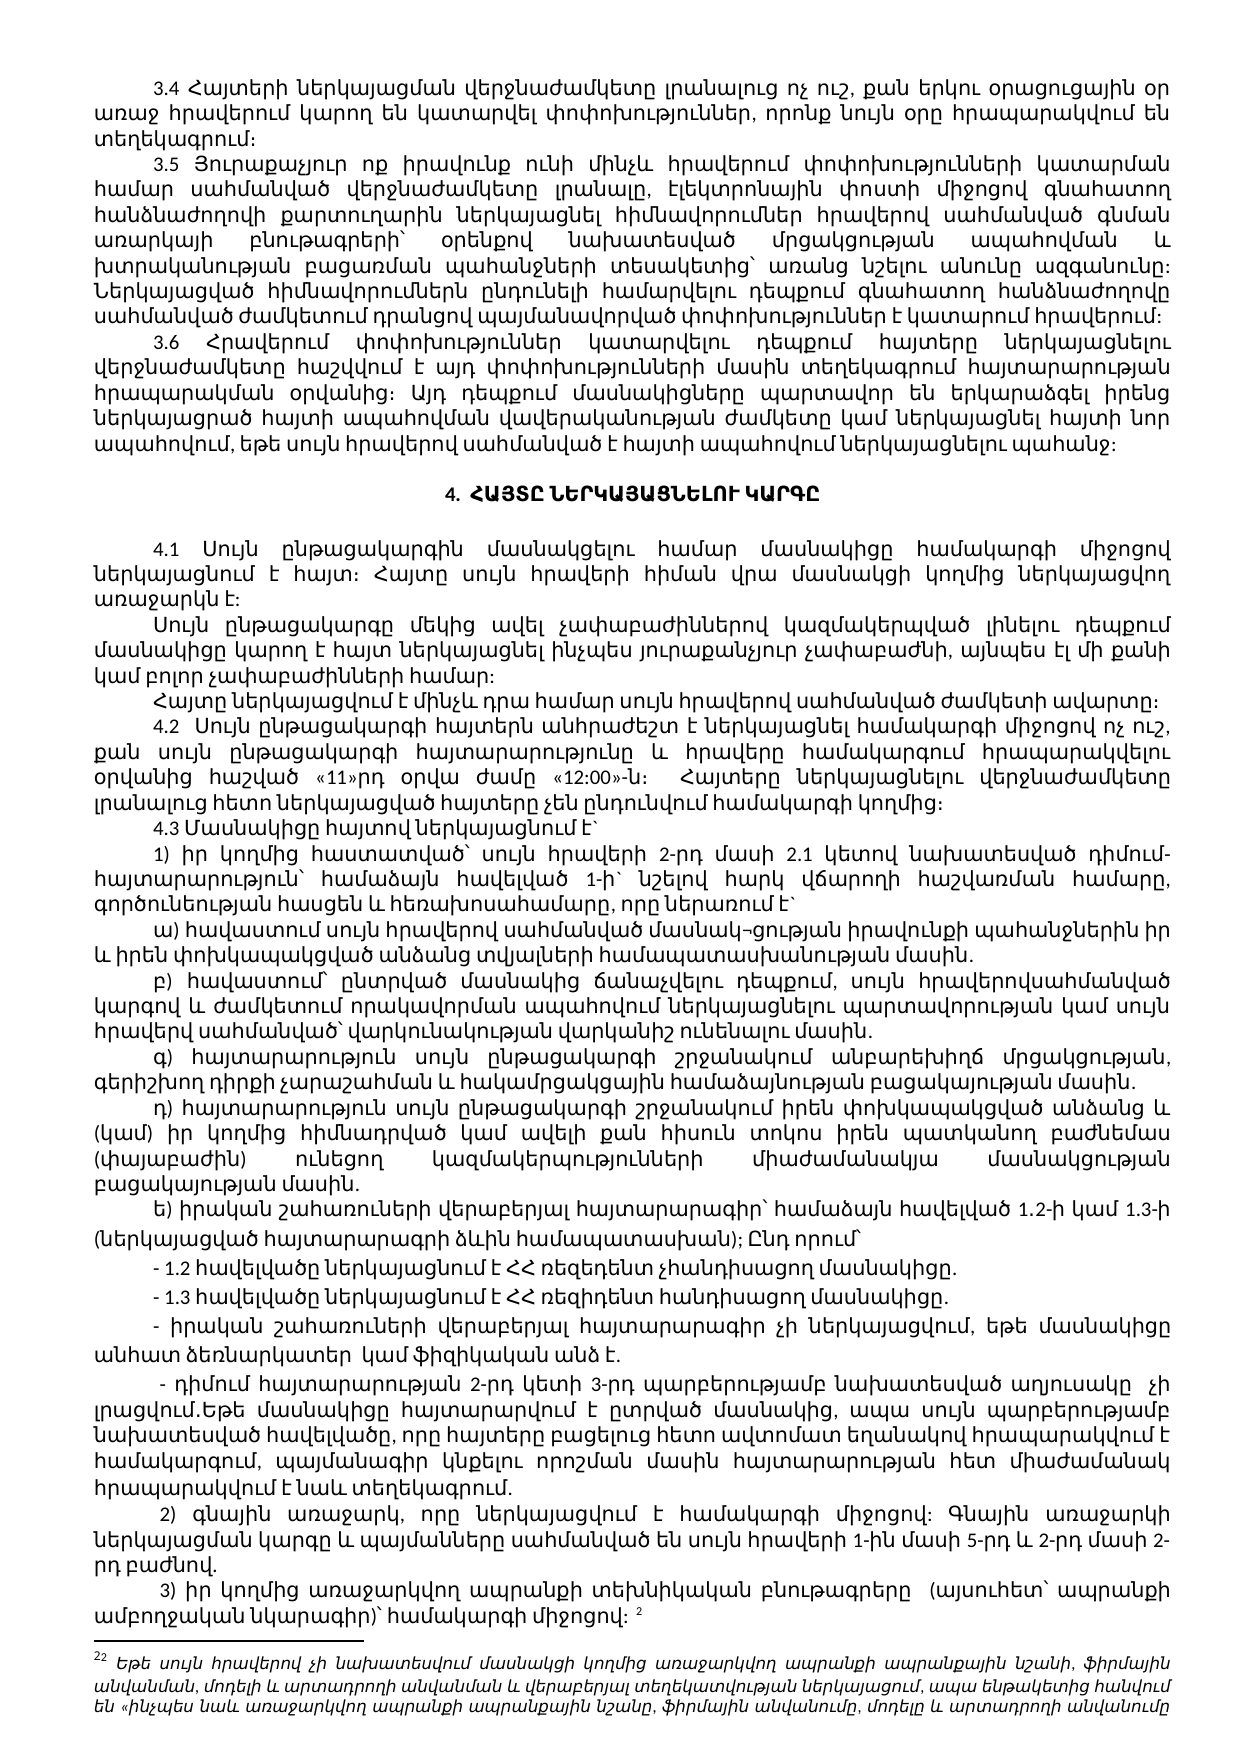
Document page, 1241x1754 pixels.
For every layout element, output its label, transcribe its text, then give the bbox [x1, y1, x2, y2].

text 2) գնային առաջարկ, որը ներկայացվում է համակարգի միջոցով: Գնային առաջարկի ներկայացման կարգը և պայմանները սահմանված են սույն հրավերի 1-ին մասի 5-րդ և 2-րդ մասի 2-րդ բաժնով. [94, 1501, 1171, 1578]
text - դիմում հայտարարության 2-րդ կետի 3-րդ պարբերությամբ նախատեսված աղյուսակը չի լրացվում․Եթե մասնակիցը հայտարարվում է ըտրված մասնակից, ապա սույն պարբերությամբ նախատեսված հավելվածը, որը հայտերը բացելուց հետո ավտոմատ եղանակով հրապարակվում է համակարգում, պայմանագիր կնքելու որոշման մասին հայտարարության հետ միաժամանակ հրապարակվում է նաև տեղեկագրում. [94, 1372, 1171, 1501]
text 4.2 Սույն ընթացակարգի հայտերն անհրաժեշտ է ներկայացնել համակարգի միջոցով ոչ ուշ, քան սույն ընթացակարգի հայտարարությունը և հրավերը համակարգում հրապարակվելու օրվանից հաշված «11»րդ օրվա ժամը «12:00»-ն։ Հայտերը ներկայացնելու վերջնաժամկետը լրանալուց հետո ներկայացված հայտերը չեն ընդունվում համակարգի կողմից։ [94, 714, 1171, 815]
text 3.5 Յուրաքաչյուր ոք իրավունք ունի մինչև հրավերում փոփոխությունների կատարման համար սահմանված վերջնաժամկետը լրանալը, էլեկտրոնային փոստի միջոցով գնահատող հանձնաժողովի քարտուղարին ներկայացնել հիմնավորումներ հրավերով սահմանված գնման առարկայի բնութագրերի՝ օրենքով նախատեսված մրցակցության ապահովման և խտրականության բացառման պահանջների տեսակետից՝ առանց նշելու անունը ազգանունը: Ներկայացված հիմնավորումներն ընդունելի համարվելու դեպքում գնահատող հանձնաժողովը սահմանված ժամկետում դրանցով պայմանավորված փոփոխություններ է կատարում հրավերում: [94, 151, 1171, 329]
text 4.3 Մասնակիցը հայտով ներկայացնում է` [94, 815, 1171, 841]
text Հայտը ներկայացվում է մինչև դրա համար սույն հրավերով սահմանված ժամկետի ավարտը։ [94, 688, 1171, 714]
text 1) իր կողմից հաստատված՝ սույն հրավերի 2-րդ մասի 2.1 կետով նախատեսված դիմում-հայտարարություն՝ համաձայն հավելված 1-ի` նշելով հարկ վճարողի հաշվառման համարը, գործունեության հասցեն և հեռախոսահամարը, որը ներառում է` [94, 841, 1171, 917]
text 3) իր կողմից առաջարկվող ապրանքի տեխնիկական բնութագրերը (այսուհետ՝ ապրանքի ամբողջական նկարագիր)՝ համակարգի միջոցով: 2 [94, 1578, 1171, 1628]
text ե) իրական շահառուների վերաբերյալ հայտարարագիր՝ համաձայն հավելված 1․2-ի կամ 1.3-ի (ներկայացված հայտարարագրի ձևին համապատասխան); Ընդ որում՝ [94, 1197, 1171, 1251]
text 3.4 Հայտերի ներկայացման վերջնաժամկետը լրանալուց ոչ ուշ, քան երկու օրացուցային օր առաջ հրավերում կարող են կատարվել փոփոխություններ, որոնք նույն օրը հրապարակվում են տեղեկագրում։ [94, 75, 1171, 151]
text - 1.2 հավելվածը ներկայացնում է ՀՀ ռեզեդենտ չհանդիսացող մասնակիցը. [94, 1255, 1171, 1280]
text - 1.3 հավելվածը ներկայացնում է ՀՀ ռեզիդենտ հանդիսացող մասնակիցը. [94, 1284, 1171, 1309]
text Սույն ընթացակարգը մեկից ավել չափաբաժիններով կազմակերպված լինելու դեպքում մասնակիցը կարող է հայտ ներկայացնել ինչպես յուրաքանչյուր չափաբաժնի, այնպես էլ մի քանի կամ բոլոր չափաբաժինների համար: [94, 612, 1171, 688]
text - իրական շահառուների վերաբերյալ հայտարարագիր չի ներկայացվում, եթե մասնակիցը անհատ ձեռնարկատեր կամ ֆիզիկական անձ է. [94, 1313, 1171, 1368]
text դ) հայտարարություն սույն ընթացակարգի շրջանակում իրեն փոխկապակցված անձանց և (կամ) իր կողմից հիմնադրված կամ ավելի քան հիսուն տոկոս իրեն պատկանող բաժնեմաս (փայաբաժին) ունեցող կազմակերպությունների միաժամանակյա մասնակցության բացակայության մասին. [94, 1095, 1171, 1197]
text 3.6 Հրավերում փոփոխություններ կատարվելու դեպքում հայտերը ներկայացնելու վերջնաժամկետը հաշվվում է այդ փոփոխությունների մասին տեղեկագրում հայտարարության հրապարակման օրվանից։ Այդ դեպքում մասնակիցները պարտավոր են երկարաձգել իրենց ներկայացրած հայտի ապահովման վավերականության ժամկետը կամ ներկայացնել հայտի նոր ապահովում, եթե սույն հրավերով սահմանված է հայտի ապահովում ներկայացնելու պահանջ: [94, 329, 1171, 456]
text 4.1 Սույն ընթացակարգին մասնակցելու համար մասնակիցը համակարգի միջոցով ներկայացնում է հայտ։ Հայտը սույն հրավերի հիման վրա մասնակցի կողմից ներկայացվող առաջարկն է: [94, 536, 1171, 612]
text բ) հավաստում՝ ընտրված մասնակից ճանաչվելու դեպքում, սույն հրավերովսահմանված կարգով և ժամկետում որակավորման ապահովում ներկայացնելու պարտավորության կամ սույն հրավերվ սահմանված՝ վարկունակության վարկանիշ ունենալու մասին. [94, 968, 1171, 1044]
text ա) հավաստում սույն հրավերով սահմանված մասնակ¬ցության իրավունքի պահանջներին իր և իրեն փոխկապակցված անձանց տվյալների համապատասխանության մասին. [94, 917, 1171, 968]
text 4. ՀԱՅՏԸ ՆԵՐԿԱՅԱՑՆԵԼՈՒ ԿԱՐԳԸ [94, 482, 1171, 507]
text գ) հայտարարություն սույն ընթացակարգի շրջանակում անբարեխիղճ մրցակցության, գերիշխող դիրքի չարաշահման և հակամրցակցային համաձայնության բացակայության մասին. [94, 1044, 1171, 1095]
